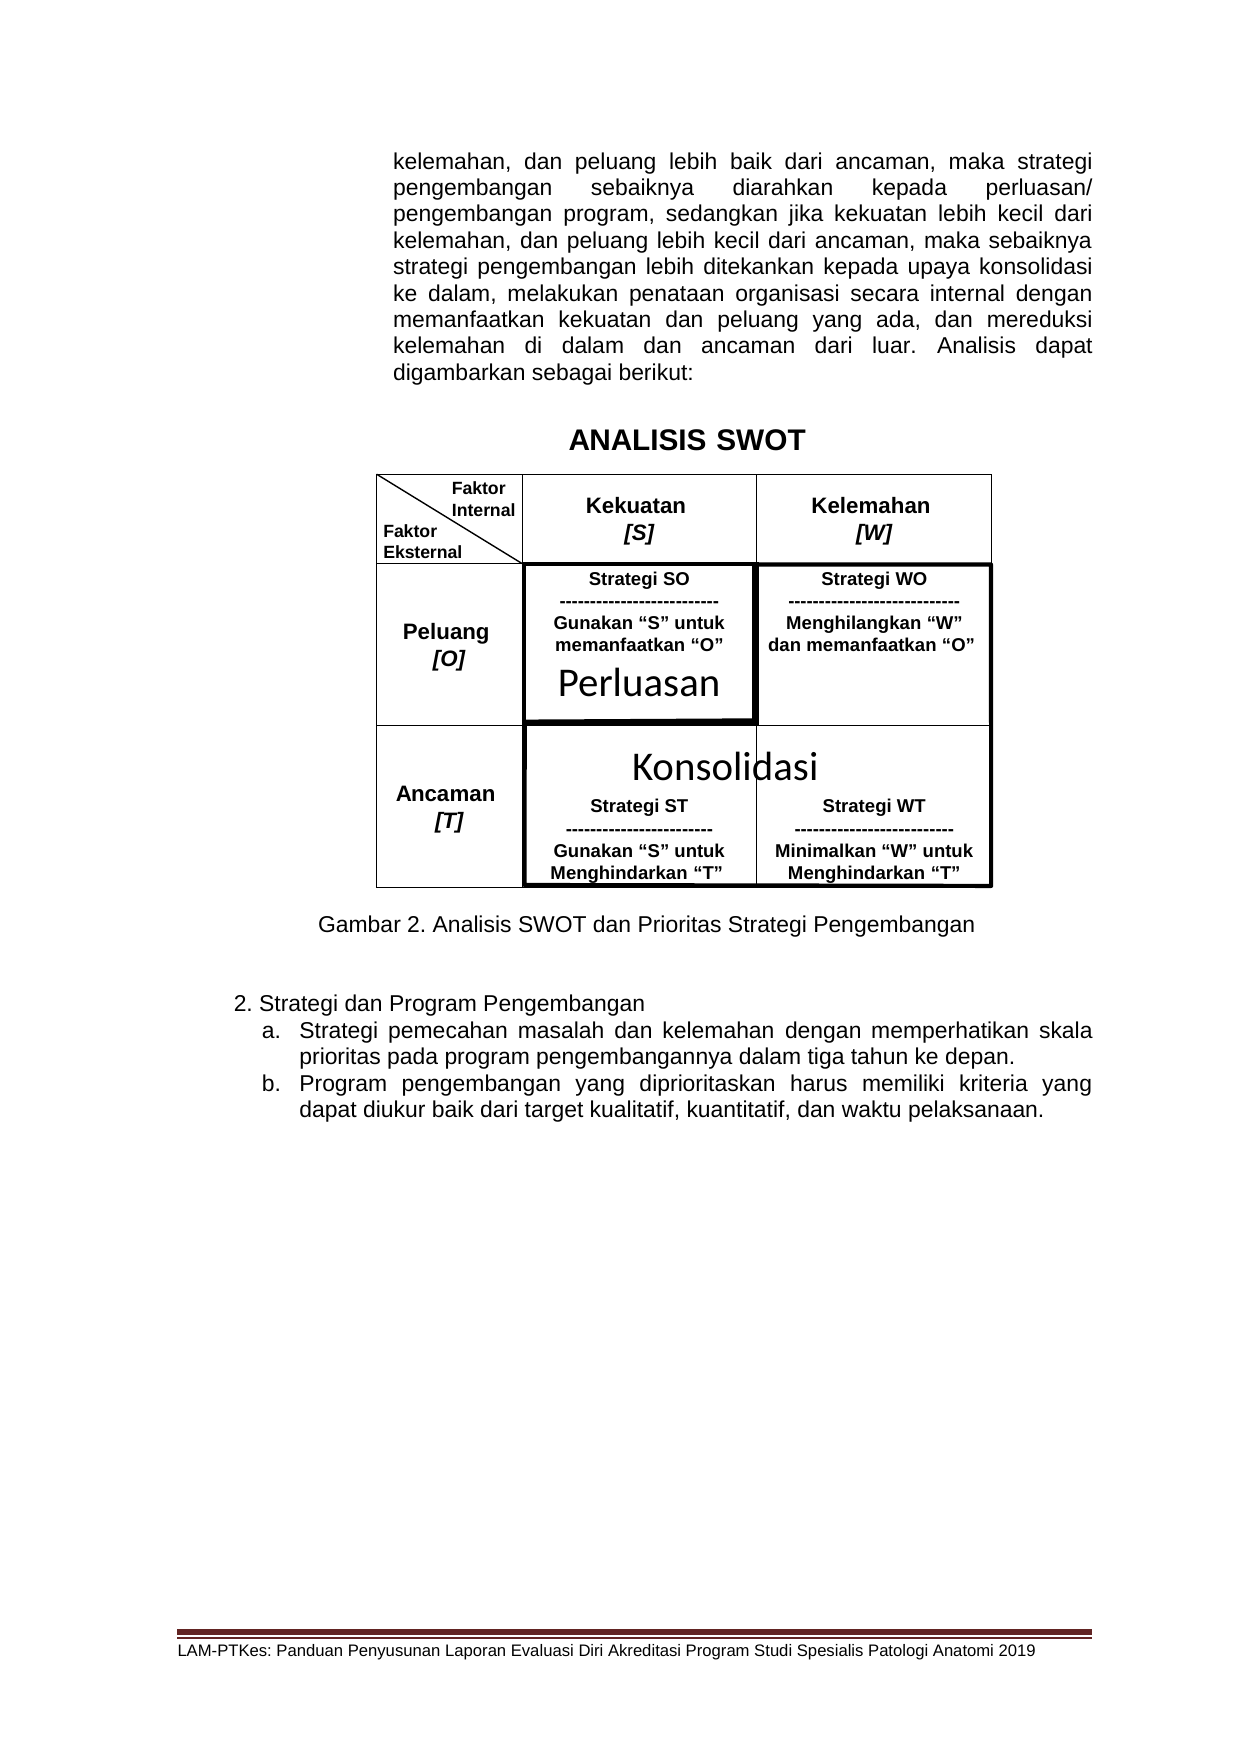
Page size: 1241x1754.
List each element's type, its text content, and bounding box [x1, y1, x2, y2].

subtitle 2. Strategi dan Program Pengembangan [177, 990, 1092, 1017]
list Program pengembangan yang diprioritaskan harus memiliki kriteria yang dapat diukur baik dari target kualitatif, kuantitatif, dan waktu pelaksanaan. [262, 1069, 1092, 1122]
list Strategi pemecahan masalah dan kelemahan dengan memperhatikan skala prioritas pada program pengembangannya dalam tiga tahun ke depan. [262, 1017, 1092, 1069]
text Gambar 2. Analisis SWOT dan Prioritas Strategi Pengembangan [318, 385, 1092, 938]
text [393, 148, 1092, 385]
